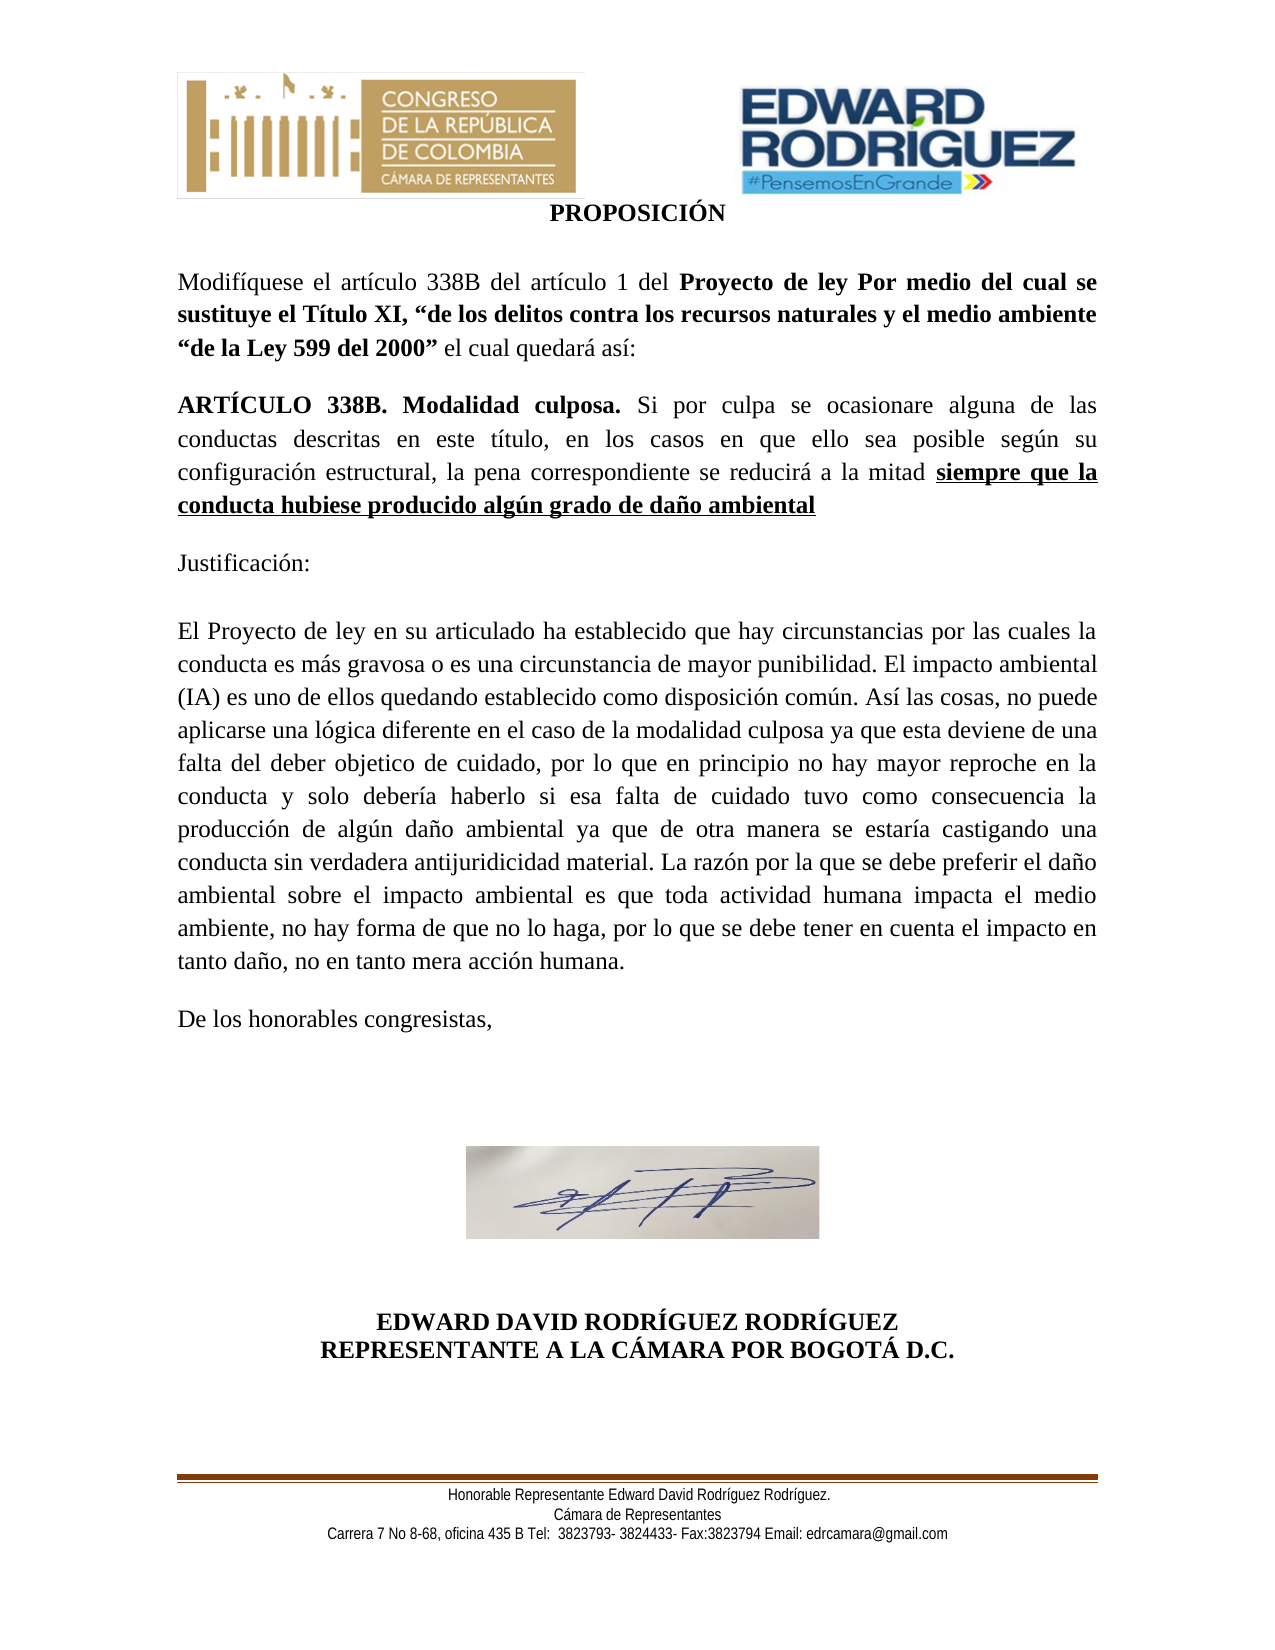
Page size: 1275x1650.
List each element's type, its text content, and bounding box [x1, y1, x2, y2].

text ARTÍCULO 338B. Modalidad culposa. Si por culpa se ocasionare alguna de las conductas descritas en este título, en los casos en que ello sea posible según su configuración estructural, la pena correspondiente se reducirá a la mitad siempre que la conducta hubiese producido algún grado de daño ambiental [177, 391, 1098, 518]
picture [177, 72, 586, 199]
text REPRESENTANTE A LA CÁMARA POR BOGOTÁ D.C. [177, 1336, 1098, 1364]
picture [734, 84, 1083, 199]
text Justificación: [177, 548, 1098, 576]
text PROPOSICIÓN [177, 198, 1098, 227]
text Modifíquese el artículo 338B del artículo 1 del Proyecto de ley Por medio del cual se sustituye el Título XI, “de los delitos contra los recursos naturales y el medio ambiente “de la Ley 599 del 2000” el cual quedará así: [177, 267, 1098, 361]
picture [466, 1146, 820, 1239]
text El Proyecto de ley en su articulado ha establecido que hay circunstancias por las cuales la conducta es más gravosa o es una circunstancia de mayor punibilidad. El impacto ambiental (IA) es uno de ellos quedando establecido como disposición común. Así las cosas, no puede aplicarse una lógica diferente en el caso de la modalidad culposa ya que esta deviene de una falta del deber objetico de cuidado, por lo que en principio no hay mayor reproche en la conducta y solo debería haberlo si esa falta de cuidado tuvo como consecuencia la producción de algún daño ambiental ya que de otra manera se estaría castigando una conducta sin verdadera antijuridicidad material. La razón por la que se debe preferir el daño ambiental sobre el impacto ambiental es que toda actividad humana impacta el medio ambiente, no hay forma de que no lo haga, por lo que se debe tener en cuenta el impacto en tanto daño, no en tanto mera acción humana. [177, 616, 1098, 975]
text EDWARD DAVID RODRÍGUEZ RODRÍGUEZ [177, 1307, 1098, 1336]
text De los honorables congresistas, [177, 1004, 1098, 1033]
